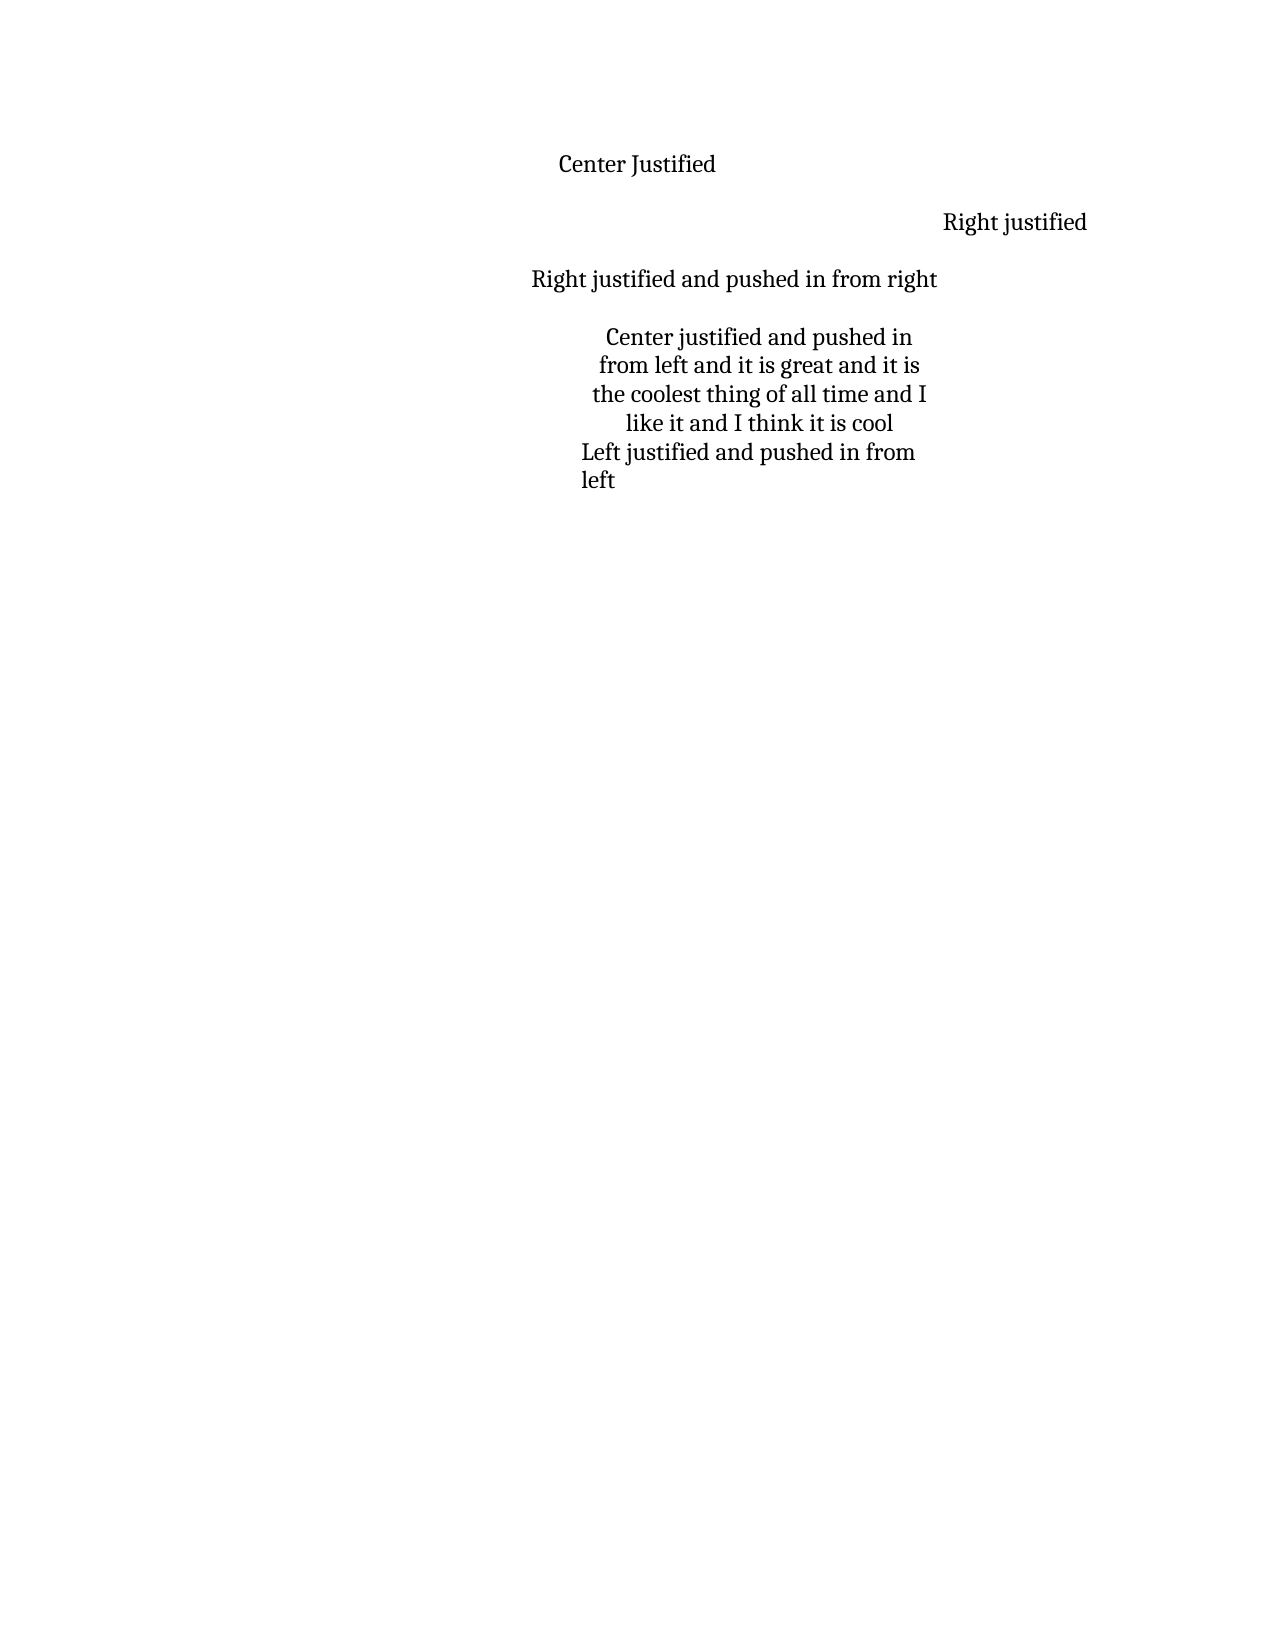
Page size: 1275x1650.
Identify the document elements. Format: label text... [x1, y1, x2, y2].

text Right justified [187, 207, 1087, 236]
text Center Justified [187, 150, 1087, 179]
text Center justified and pushed in from left and it is great and it is the coolest thing of all time and I like it and I think it is cool [581, 322, 937, 437]
text Left justified and pushed in from left [581, 437, 937, 495]
text Right justified and pushed in from right [187, 265, 937, 294]
